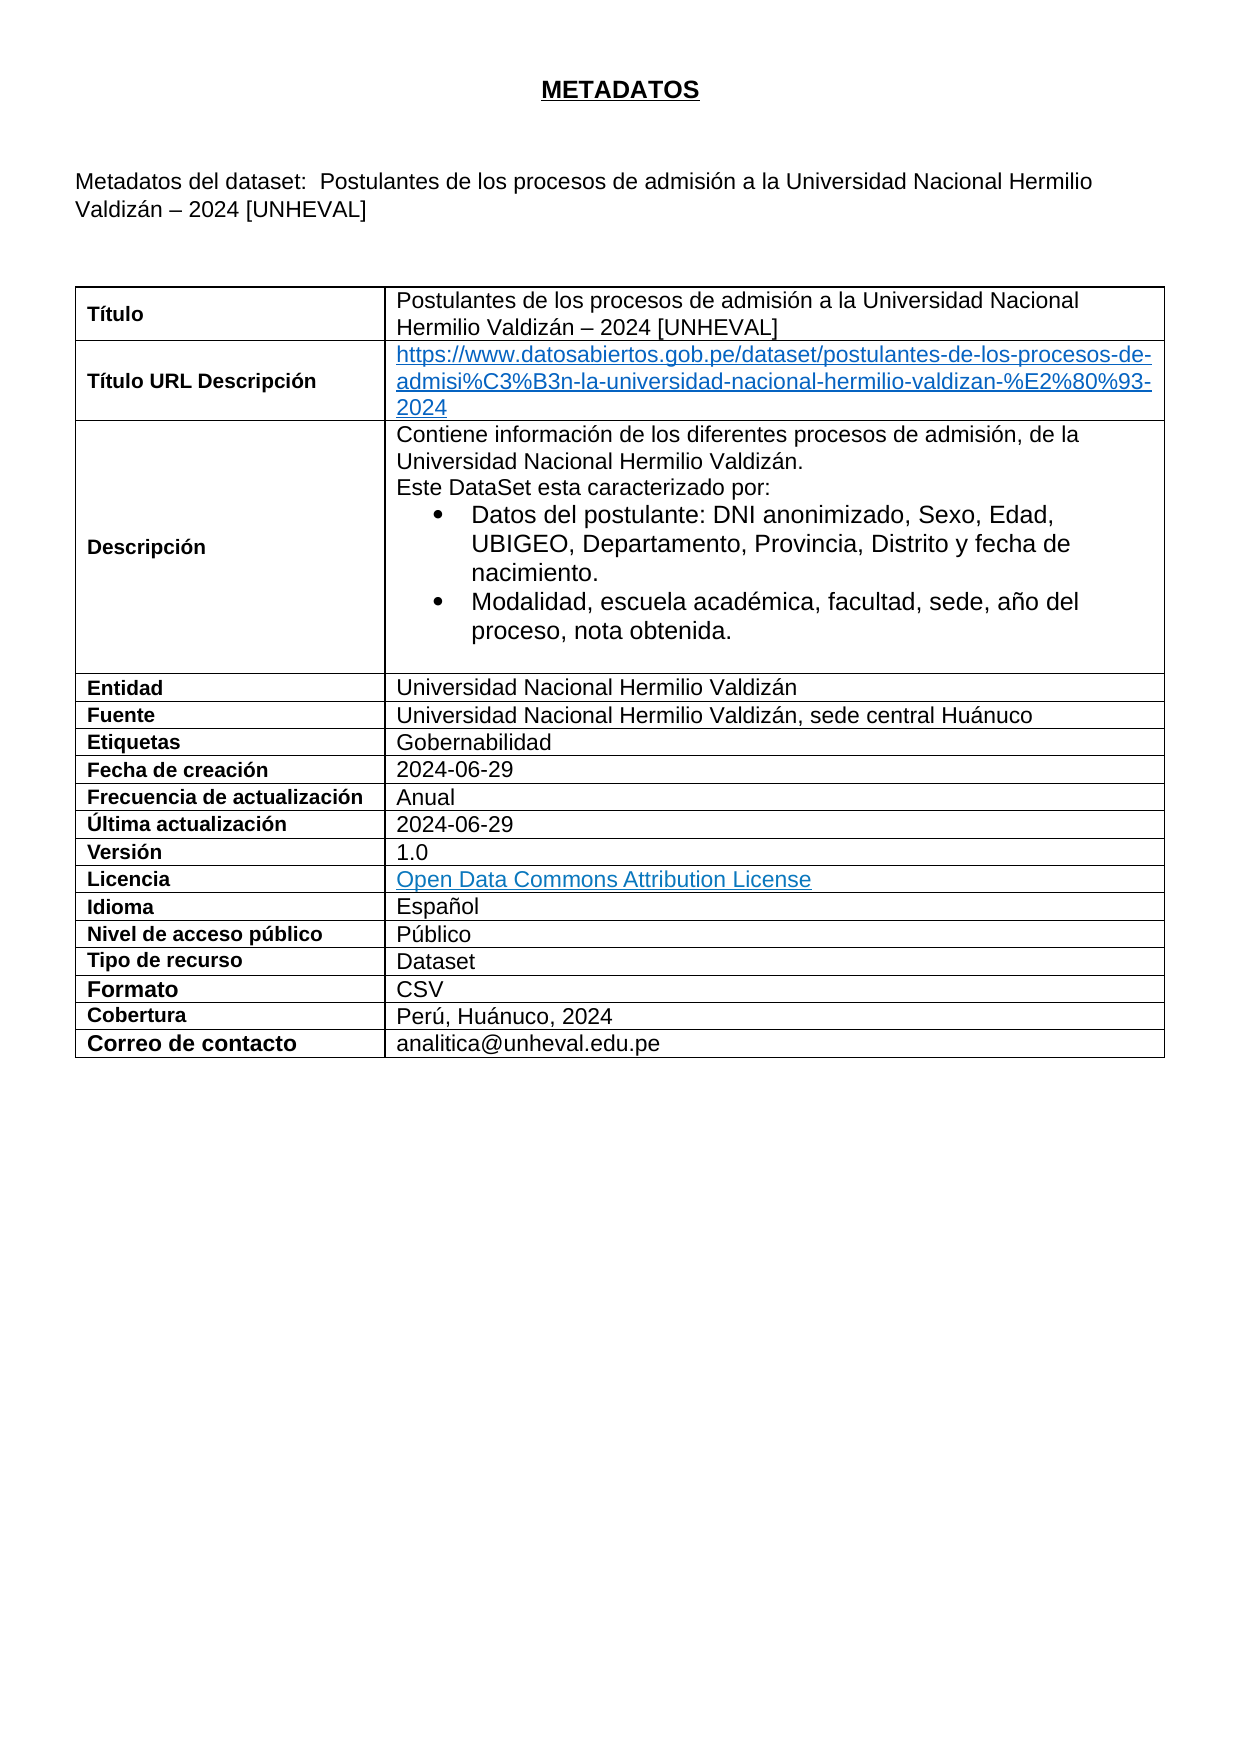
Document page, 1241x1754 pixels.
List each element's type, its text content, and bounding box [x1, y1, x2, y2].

table_cell Tipo de recurso [76, 948, 384, 974]
table_cell Formato [76, 976, 384, 1002]
table_cell Público [386, 921, 1164, 947]
table_header Título [76, 288, 384, 340]
table_cell Universidad Nacional Hermilio Valdizán, sede central Huánuco [386, 702, 1164, 728]
table_cell Etiquetas [76, 729, 384, 755]
table_cell 1.0 [386, 839, 1164, 865]
table_cell 2024-06-29 [386, 756, 1164, 783]
table_cell Perú, Huánuco, 2024 [386, 1003, 1164, 1029]
table_cell Dataset [386, 948, 1164, 974]
table_cell Universidad Nacional Hermilio Valdizán [386, 674, 1164, 701]
table_cell Contiene información de los diferentes procesos de admisión, de la Universidad Nacional Hermilio Valdizán. Este DataSet esta caracterizado por: Datos del postulante: DNI anonimizado, Sexo, Edad, UBIGEO, Departamento, Provincia, Distrito y fecha de nacimiento. Modalidad, escuela académica, facultad, sede, año del proceso, nota obtenida. [386, 421, 1164, 673]
table_cell Anual [386, 784, 1164, 810]
table_cell Licencia [76, 866, 384, 892]
table_cell Título URL Descripción [76, 341, 384, 420]
table_cell Correo de contacto [76, 1030, 384, 1057]
table_cell Gobernabilidad [386, 729, 1164, 755]
table_cell Idioma [76, 893, 384, 920]
table_cell Última actualización [76, 811, 384, 837]
table_cell Fuente [76, 702, 384, 728]
text METADATOS [75, 75, 1165, 104]
table_header Postulantes de los procesos de admisión a la Universidad Nacional Hermilio Valdizán – 2024 [UNHEVAL] [386, 288, 1164, 340]
table_cell Español [386, 893, 1164, 920]
table_cell Fecha de creación [76, 756, 384, 783]
table_cell Versión [76, 839, 384, 865]
table_cell Nivel de acceso público [76, 921, 384, 947]
table_cell https://www.datosabiertos.gob.pe/dataset/postulantes-de-los-procesos-de-admisi%C3%B3n-la-universidad-nacional-hermilio-valdizan-%E2%80%93-2024 [386, 341, 1164, 420]
text Metadatos del dataset: Postulantes de los procesos de admisión a la Universidad Nacional Hermilio Valdizán – 2024 [UNHEVAL] [75, 168, 1165, 223]
table_cell Frecuencia de actualización [76, 784, 384, 810]
table_cell analitica@unheval.edu.pe [386, 1030, 1164, 1057]
table_cell CSV [386, 976, 1164, 1002]
table_cell Open Data Commons Attribution License [386, 866, 1164, 892]
table_cell Cobertura [76, 1003, 384, 1029]
table_cell 2024-06-29 [386, 811, 1164, 837]
table_cell Entidad [76, 674, 384, 701]
table_cell Descripción [76, 421, 384, 673]
